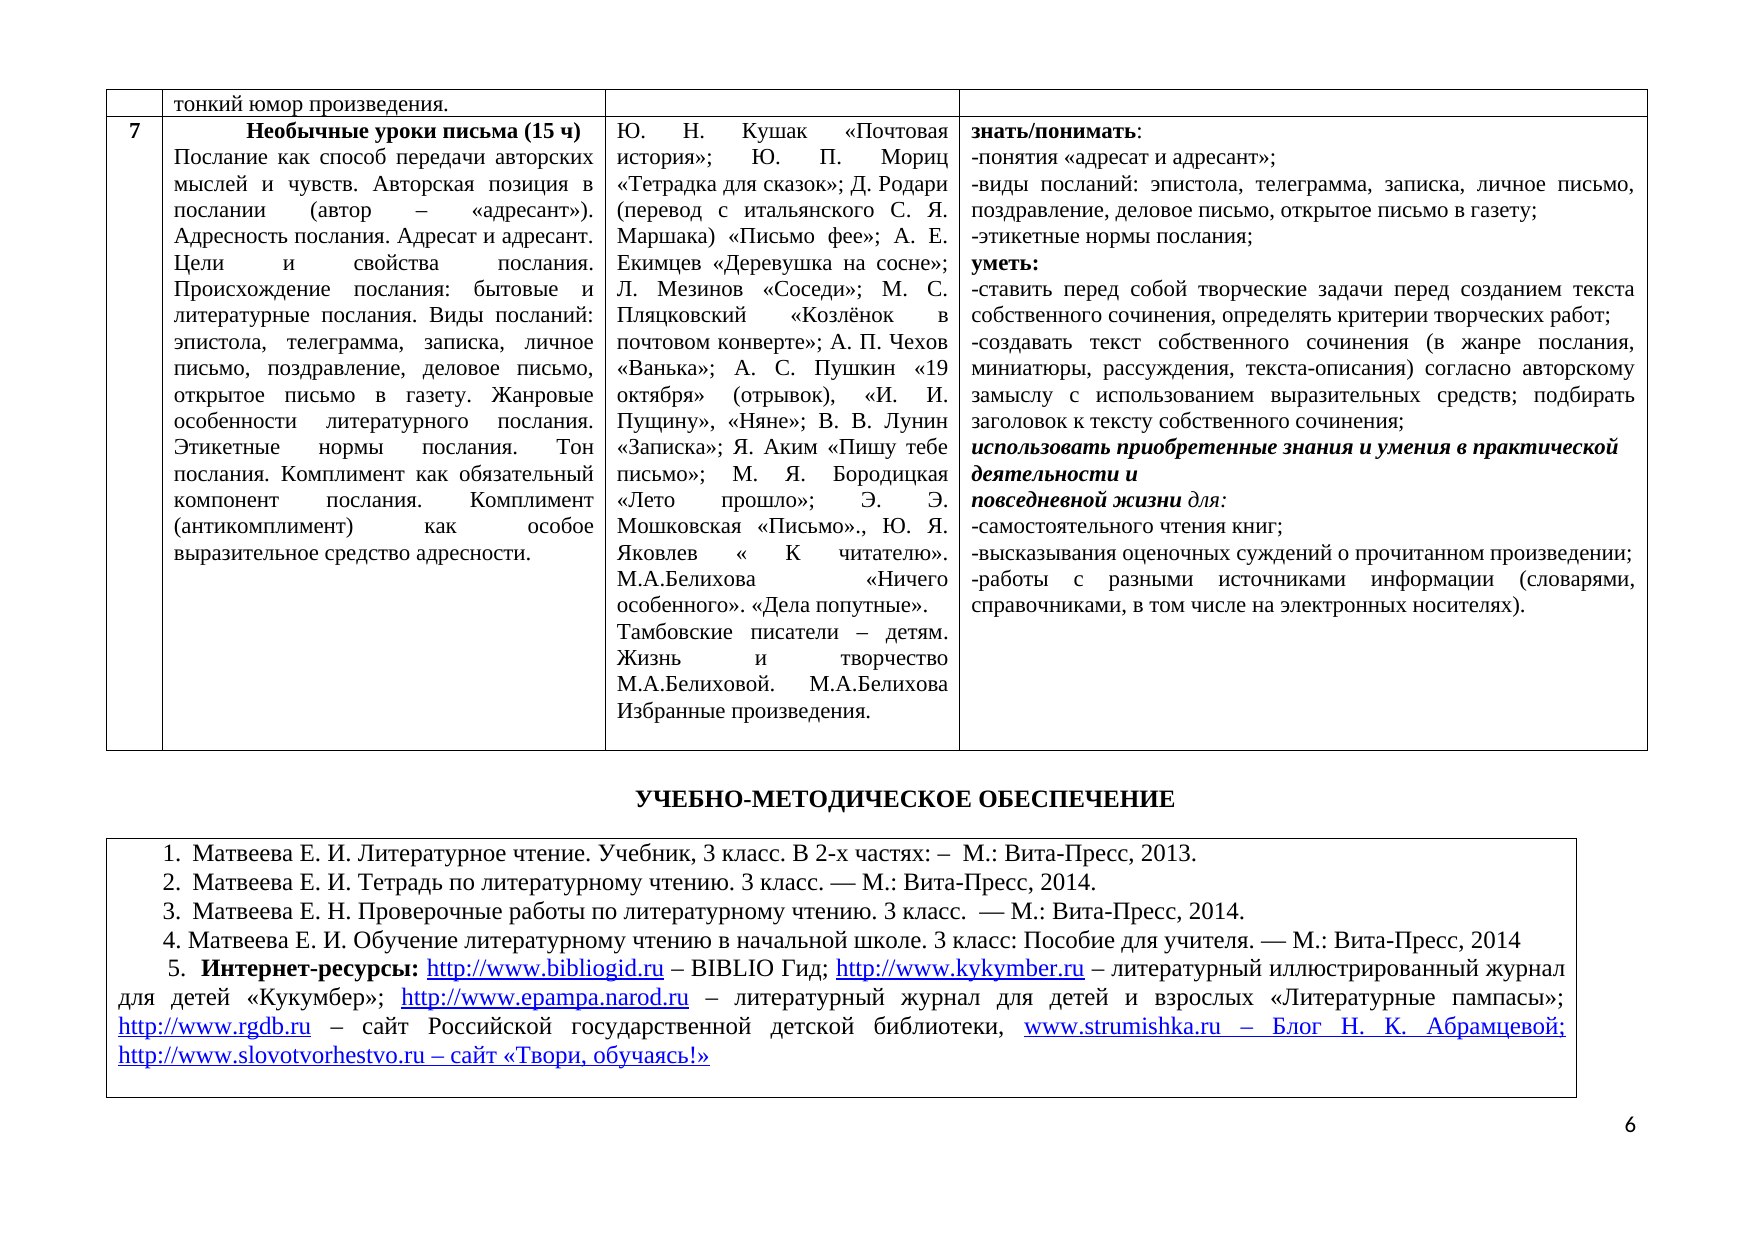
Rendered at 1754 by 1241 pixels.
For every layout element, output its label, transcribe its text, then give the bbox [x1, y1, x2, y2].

table_cell 6 [107, 90, 162, 116]
table_header Матвеева Е. И. Литературное чтение. Учебник, 3 класс. В 2-х частях: – М.: Вита-Пресс, 2013. Матвеева Е. И. Тетрадь по литературному чтению. 3 класс. — М.: Вита-Пресс, 2014. Матвеева Е. Н. Проверочные работы по литературному чтению. 3 класс. — М.: Вита-Пресс, 2014. 4. Матвеева Е. И. Обучение литературному чтению в начальной школе. 3 класс: Пособие для учителя. — М.: Вита-Пресс, 2014 5. Интернет-ресурсы: http://www.bibliogid.ru – BIBLIO Гид; http://www.kykymber.ru – литературный иллюстрированный журнал для детей «Кукумбер»; http://www.epampa.narod.ru – литературный журнал для детей и взрослых «Литературные пампасы»; http://www.rgdb.ru – сайт Российской государственной детской библиотеки, www.strumishka.ru – Блог Н. К. Абрамцевой; http://www.slovotvorhestvo.ru – сайт «Твори, обучаясь!» [107, 839, 1576, 1097]
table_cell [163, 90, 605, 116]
table_cell 7 [107, 117, 162, 749]
table_cell знать/понимать: -понятия «адресат и адресант»; -виды посланий: эпистола, телеграмма, записка, личное письмо, поздравление, деловое письмо, открытое письмо в газету; -этикетные нормы послания; уметь: -ставить перед собой творческие задачи перед созданием текста собственного сочинения, определять критерии творческих работ; -создавать текст собственного сочинения (в жанре послания, миниатюры, рассуждения, текста-описания) согласно авторскому замыслу с использованием выразительных средств; подбирать заголовок к тексту собственного сочинения; использовать приобретенные знания и умения в практической деятельности и повседневной жизни для: -самостоятельного чтения книг; -высказывания оценочных суждений о прочитанном произведении; -работы с разными источниками информации (словарями, справочниками, в том числе на электронных носителях). [960, 117, 1647, 749]
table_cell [606, 90, 959, 116]
table_cell Необычные уроки письма (15 ч) Послание как способ передачи авторских мыслей и чувств. Авторская позиция в послании (автор – «адресант»). Адресность послания. Адресат и адресант. Цели и свойства послания. Происхождение послания: бытовые и литературные послания. Виды посланий: эпистола, телеграмма, записка, личное письмо, поздравление, деловое письмо, открытое письмо в газету. Жанровые особенности литературного послания. Этикетные нормы послания. Тон послания. Комплимент как обязательный компонент послания. Комплимент (антикомплимент) как особое выразительное средство адресности. [163, 117, 605, 749]
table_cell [960, 90, 1647, 116]
text УЧЕБНО-МЕТОДИЧЕСКОЕ ОБЕСПЕЧЕНИЕ [118, 784, 1636, 812]
table_cell Ю. Н. Кушак «Почтовая история»; Ю. П. Мориц «Тетрадка для сказок»; Д. Родари (перевод с итальянского С. Я. Маршака) «Письмо фее»; А. Е. Екимцев «Деревушка на сосне»; Л. Мезинов «Соседи»; М. С. Пляцковский «Козлёнок в почтовом конверте»; А. П. Чехов «Ванька»; А. С. Пушкин «19 октября» (отрывок), «И. И. Пущину», «Няне»; В. В. Лунин «Записка»; Я. Аким «Пишу тебе письмо»; М. Я. Бородицкая «Лето прошло»; Э. Э. Мошковская «Письмо»., Ю. Я. Яковлев « К читателю». М.А.Белихова «Ничего особенного». «Дела попутные». Тамбовские писатели – детям. Жизнь и творчество М.А.Белиховой. М.А.Белихова Избранные произведения. [606, 117, 959, 749]
